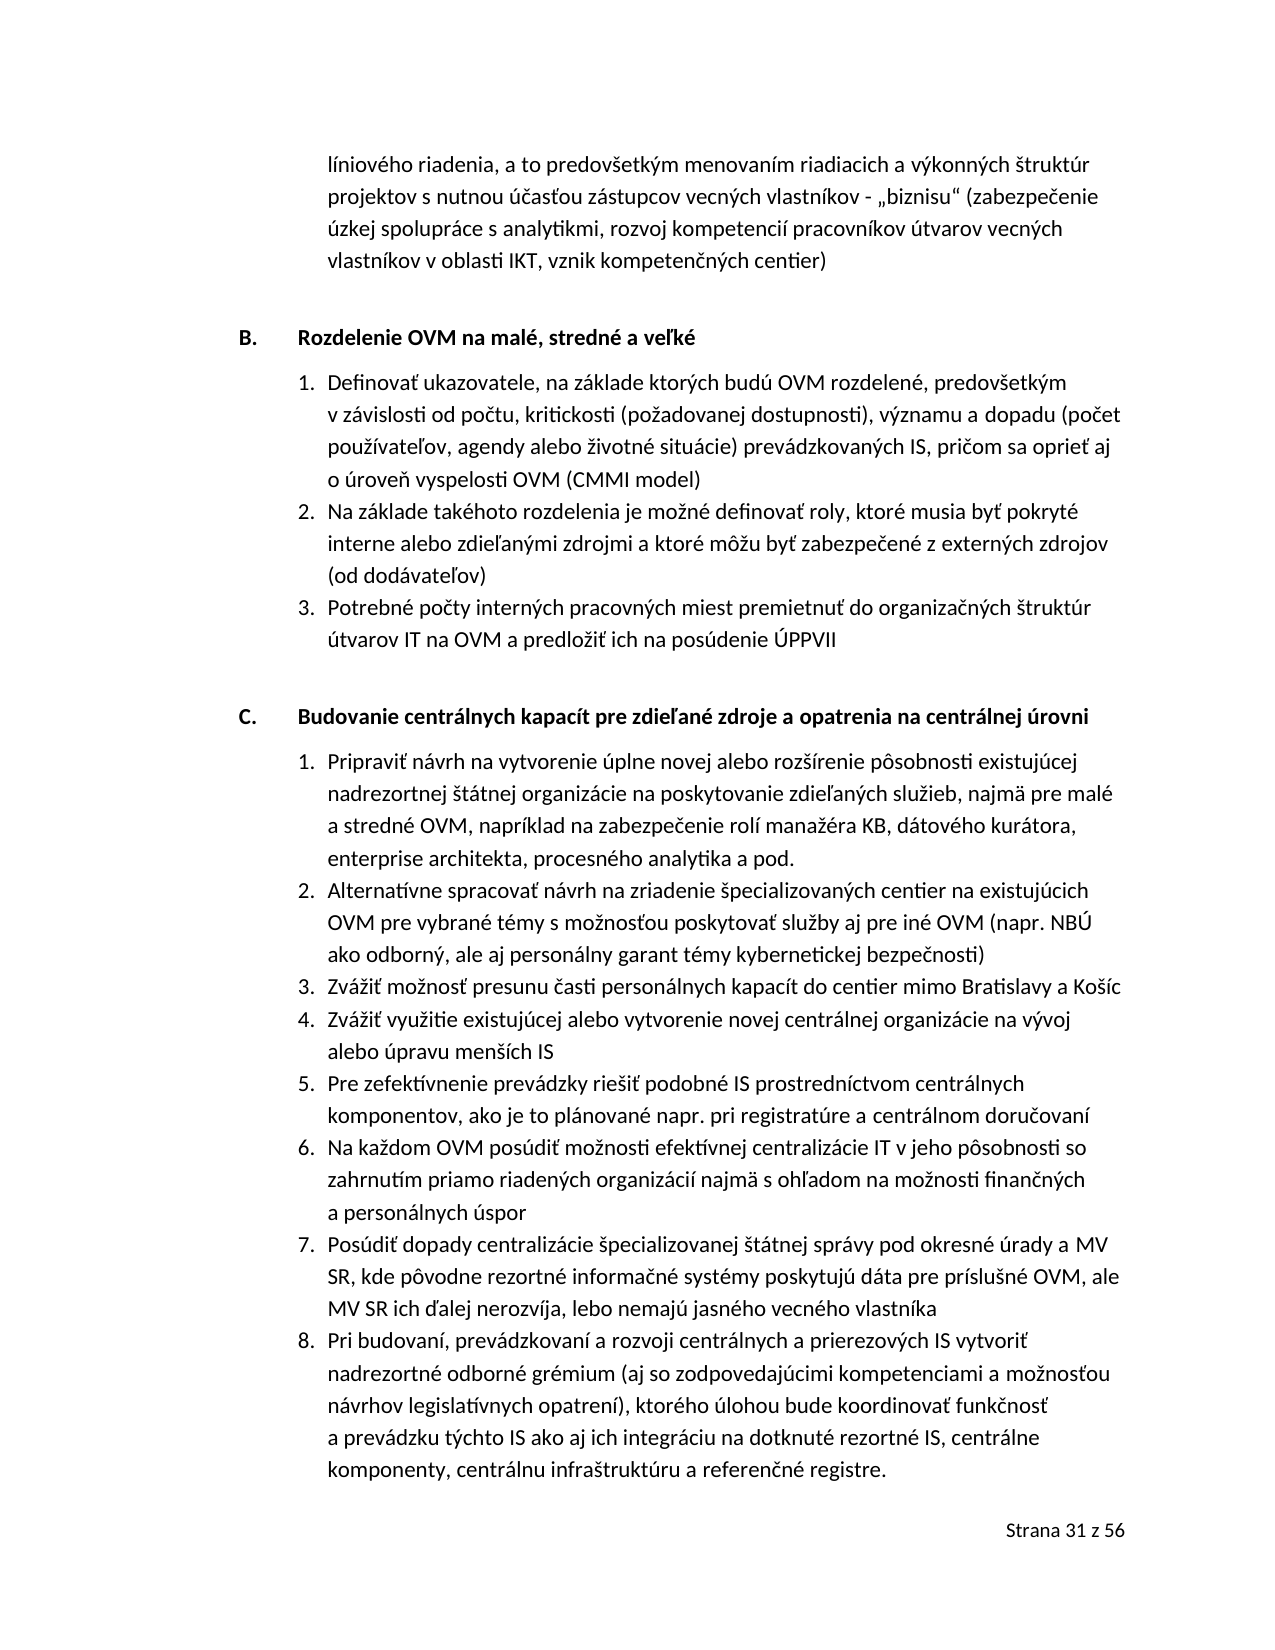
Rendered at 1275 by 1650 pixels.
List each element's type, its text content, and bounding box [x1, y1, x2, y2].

list Pripraviť návrh na vytvorenie úplne novej alebo rozšírenie pôsobnosti existujúcej nadrezortnej štátnej organizácie na poskytovanie zdieľaných služieb, najmä pre malé a stredné OVM, napríklad na zabezpečenie rolí manažéra KB, dátového kurátora, enterprise architekta, procesného analytika a pod. [298, 747, 1125, 872]
list Posúdiť dopady centralizácie špecializovanej štátnej správy pod okresné úrady a MV SR, kde pôvodne rezortné informačné systémy poskytujú dáta pre príslušné OVM, ale MV SR ich ďalej nerozvíja, lebo nemajú jasného vecného vlastníka [298, 1230, 1125, 1322]
list Na každom OVM posúdiť možnosti efektívnej centralizácie IT v jeho pôsobnosti so zahrnutím priamo riadených organizácií najmä s ohľadom na možnosti finančných a personálnych úspor [298, 1133, 1125, 1226]
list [298, 150, 1125, 274]
subtitle Budovanie centrálnych kapacít pre zdieľané zdroje a opatrenia na centrálnej úrovni [239, 702, 1125, 731]
list Zvážiť využitie existujúcej alebo vytvorenie novej centrálnej organizácie na vývoj alebo úpravu menších IS [298, 1005, 1125, 1065]
list Pri budovaní, prevádzkovaní a rozvoji centrálnych a prierezových IS vytvoriť nadrezortné odborné grémium (aj so zodpovedajúcimi kompetenciami a možnosťou návrhov legislatívnych opatrení), ktorého úlohou bude koordinovať funkčnosť a prevádzku týchto IS ako aj ich integráciu na dotknuté rezortné IS, centrálne komponenty, centrálnu infraštruktúru a referenčné registre. [298, 1327, 1125, 1483]
list Pre zefektívnenie prevádzky riešiť podobné IS prostredníctvom centrálnych komponentov, ako je to plánované napr. pri registratúre a centrálnom doručovaní [298, 1069, 1125, 1129]
list Definovať ukazovatele, na základe ktorých budú OVM rozdelené, predovšetkým v závislosti od počtu, kritickosti (požadovanej dostupnosti), významu a dopadu (počet používateľov, agendy alebo životné situácie) prevádzkovaných IS, pričom sa oprieť aj o úroveň vyspelosti OVM (CMMI model) [298, 368, 1125, 493]
list Potrebné počty interných pracovných miest premietnuť do organizačných štruktúr útvarov IT na OVM a predložiť ich na posúdenie ÚPPVII [298, 593, 1125, 654]
subtitle Rozdelenie OVM na malé, stredné a veľké [239, 323, 1125, 351]
list Na základe takéhoto rozdelenia je možné definovať roly, ktoré musia byť pokryté interne alebo zdieľanými zdrojmi a ktoré môžu byť zabezpečené z externých zdrojov (od dodávateľov) [298, 497, 1125, 589]
list Zvážiť možnosť presunu časti personálnych kapacít do centier mimo Bratislavy a Košíc [298, 972, 1125, 1001]
list Alternatívne spracovať návrh na zriadenie špecializovaných centier na existujúcich OVM pre vybrané témy s možnosťou poskytovať služby aj pre iné OVM (napr. NBÚ ako odborný, ale aj personálny garant témy kybernetickej bezpečnosti) [298, 876, 1125, 968]
